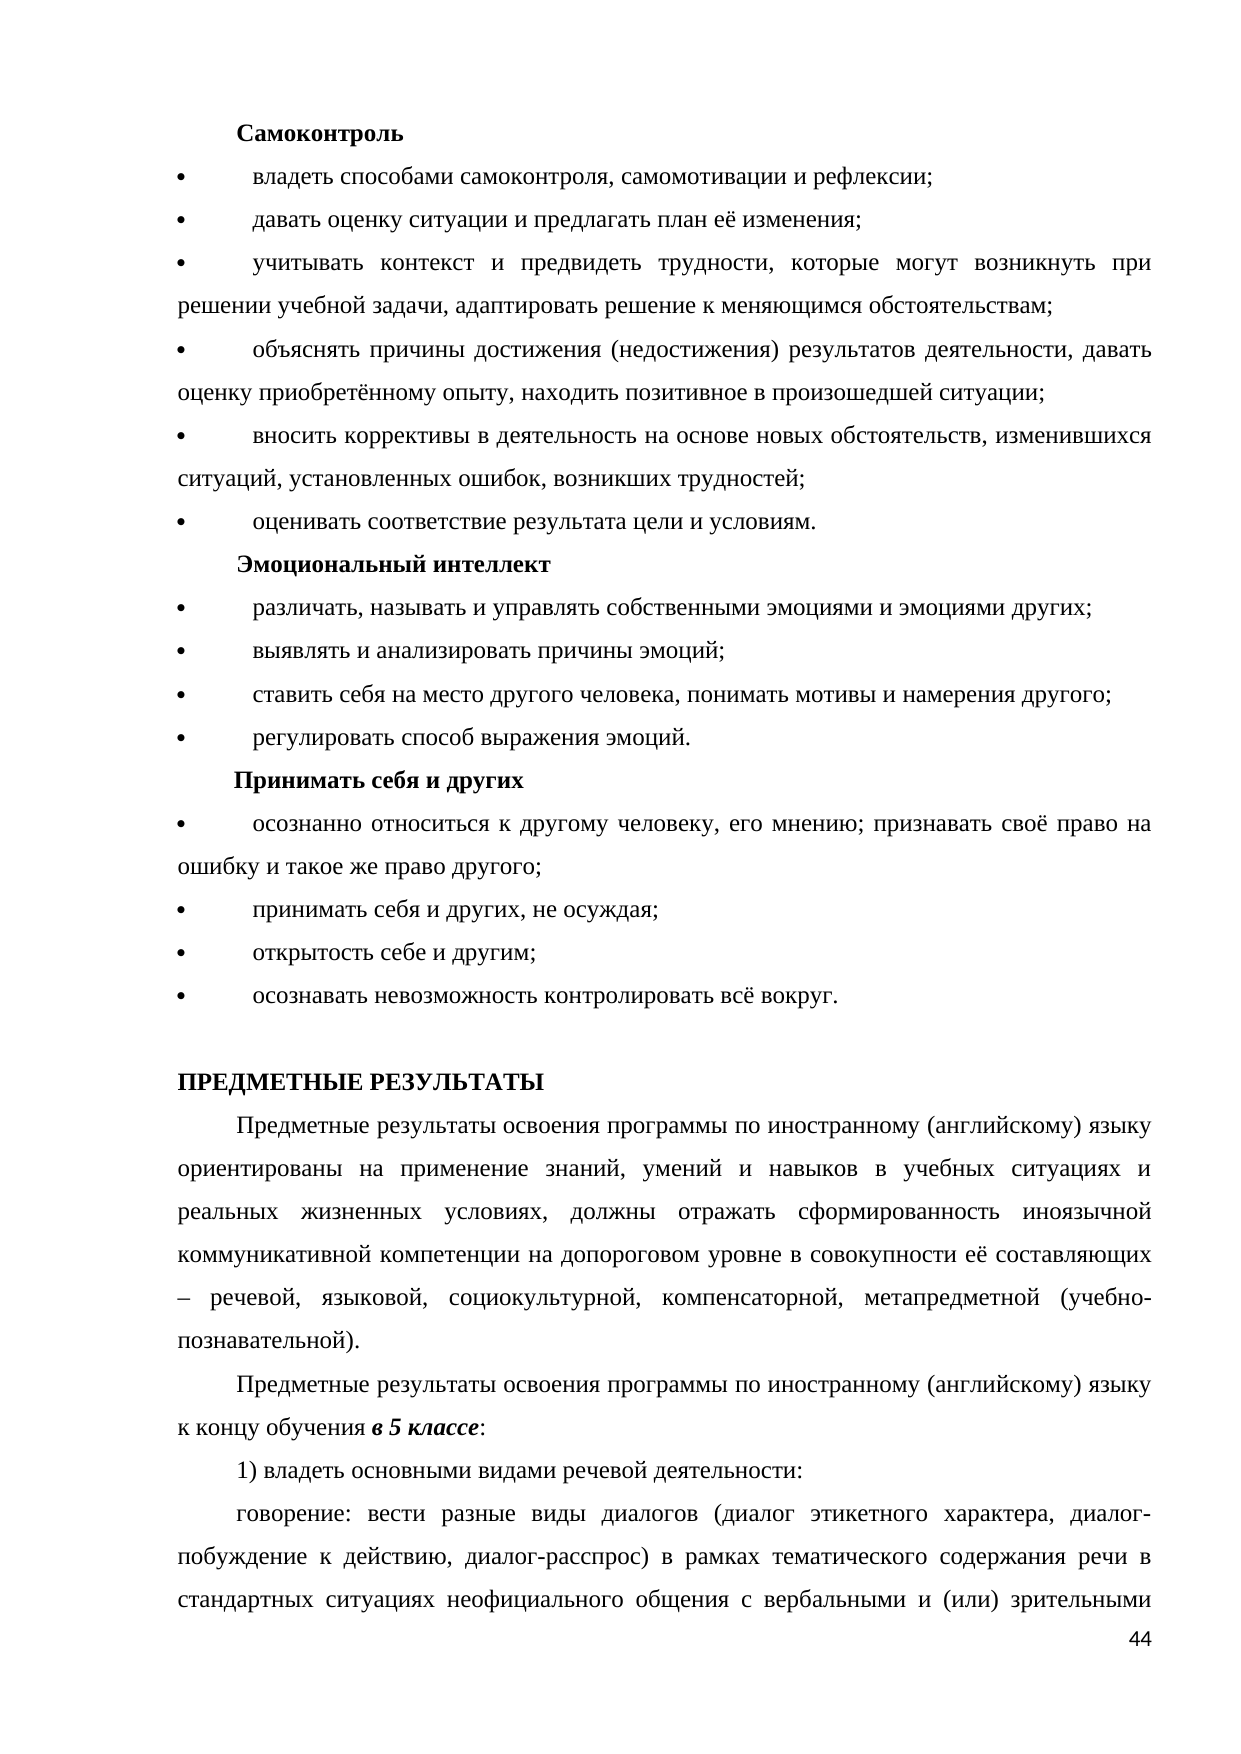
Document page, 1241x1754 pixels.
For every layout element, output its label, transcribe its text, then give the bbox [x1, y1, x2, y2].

list осознанно относиться к другому человеку, его мнению; признавать своё право на ошибку и такое же право другого; [177, 808, 1152, 880]
list ставить себя на место другого человека, понимать мотивы и намерения другого; [177, 679, 1152, 707]
text Самоконтроль [177, 118, 1152, 147]
text 1) владеть основными видами речевой деятельности: [177, 1455, 1152, 1484]
text ПРЕДМЕТНЫЕ РЕЗУЛЬТАТЫ [177, 1067, 1152, 1096]
list регулировать способ выражения эмоций. [177, 722, 1152, 751]
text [177, 1498, 1152, 1613]
list выявлять и анализировать причины эмоций; [177, 636, 1152, 664]
list объяснять причины достижения (недостижения) результатов деятельности, давать оценку приобретённому опыту, находить позитивное в произошедшей ситуации; [177, 334, 1152, 406]
list принимать себя и других, не осуждая; [177, 894, 1152, 923]
list осознавать невозможность контролировать всё вокруг. [177, 981, 1152, 1009]
list учитывать контекст и предвидеть трудности, которые могут возникнуть при решении учебной задачи, адаптировать решение к меняющимся обстоятельствам; [177, 247, 1152, 319]
list оценивать соответствие результата цели и условиям. [177, 506, 1152, 535]
list открытость себе и другим; [177, 937, 1152, 966]
list владеть способами самоконтроля, самомотивации и рефлексии; [177, 161, 1152, 190]
text Предметные результаты освоения программы по иностранному (английскому) языку к концу обучения в 5 классе: [177, 1369, 1152, 1441]
list давать оценку ситуации и предлагать план её изменения; [177, 204, 1152, 233]
list вносить коррективы в деятельность на основе новых обстоятельств, изменившихся ситуаций, установленных ошибок, возникших трудностей; [177, 420, 1152, 492]
text Предметные результаты освоения программы по иностранному (английскому) языку ориентированы на применение знаний, умений и навыков в учебных ситуациях и реальных жизненных условиях, должны отражать сформированность иноязычной коммуникативной компетенции на допороговом уровне в совокупности её составляющих – речевой, языковой, социокультурной, компенсаторной, метапредметной (учебно-познавательной). [177, 1110, 1152, 1354]
text Эмоциональный интеллект [177, 549, 1152, 578]
list различать, называть и управлять собственными эмоциями и эмоциями других; [177, 592, 1152, 621]
text Принимать себя и других [177, 765, 1152, 794]
